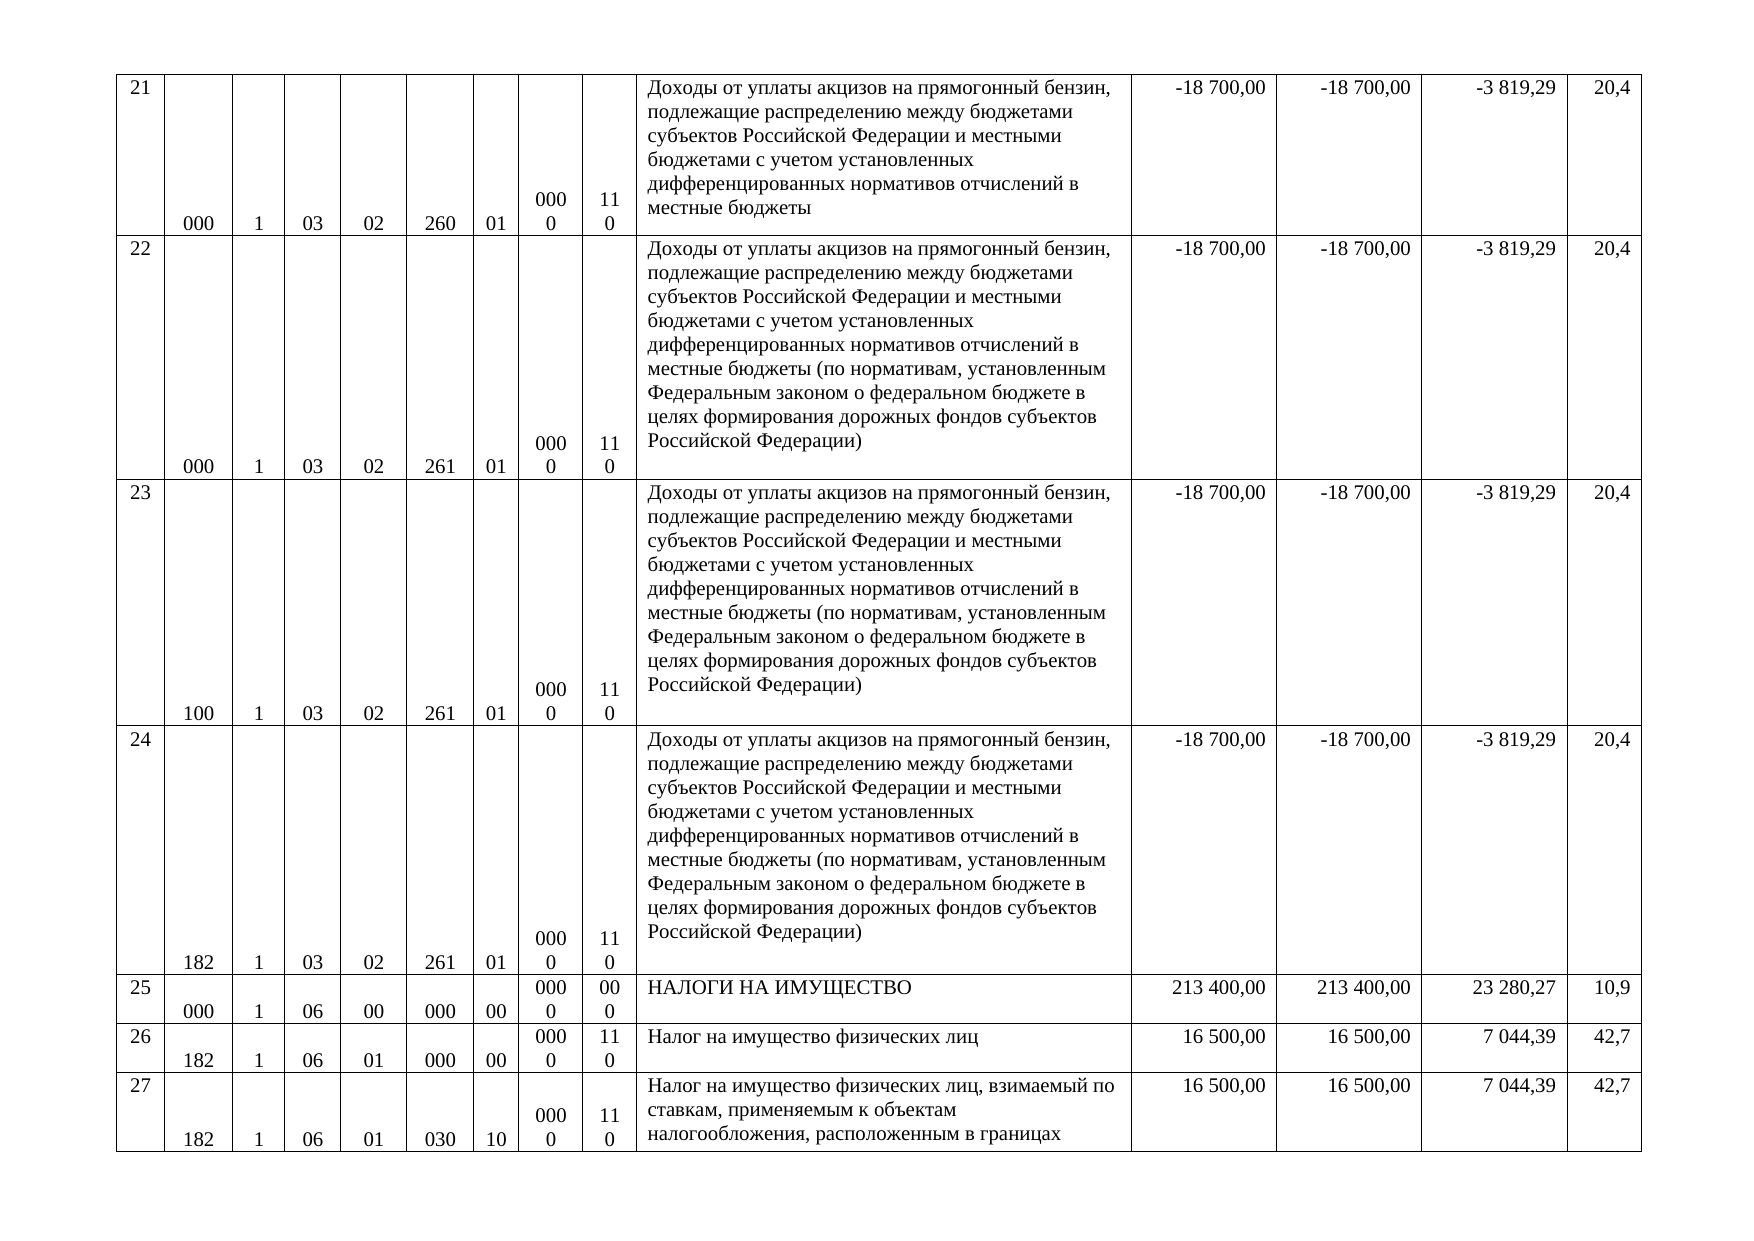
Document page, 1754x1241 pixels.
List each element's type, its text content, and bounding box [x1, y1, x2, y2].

table_cell -18 700,00 [1277, 236, 1421, 478]
table_cell 03 [285, 236, 340, 478]
table_cell 0000 [519, 480, 582, 725]
table_cell 21 [117, 75, 164, 235]
table_cell 7 044,39 [1422, 1073, 1567, 1151]
table_cell Доходы от уплаты акцизов на прямогонный бензин, подлежащие распределению между бюджетами субъектов Российской Федерации и местными бюджетами с учетом установленных дифференцированных нормативов отчислений в местные бюджеты (по нормативам, установленным Федеральным законом о федеральном бюджете в целях формирования дорожных фондов субъектов Российской Федерации) [637, 480, 1131, 725]
table_cell -18 700,00 [1277, 480, 1421, 725]
table_cell 27 [117, 1073, 164, 1151]
table_cell 06 [285, 1073, 340, 1151]
table_cell 0000 [519, 1024, 582, 1072]
table_cell 110 [583, 1024, 636, 1072]
table_cell НАЛОГИ НА ИМУЩЕСТВО [637, 975, 1131, 1023]
table_cell 1 [233, 975, 284, 1023]
table_cell 03 [285, 75, 340, 235]
table_cell 000 [165, 975, 232, 1023]
table_cell 213 400,00 [1132, 975, 1276, 1023]
table_cell 261 [407, 480, 473, 725]
table_cell 100 [165, 480, 232, 725]
table_cell 20,4 [1568, 236, 1641, 478]
table_cell 261 [407, 236, 473, 478]
table_cell 01 [341, 1024, 406, 1072]
table_cell -18 700,00 [1132, 75, 1276, 235]
table_cell 110 [583, 1073, 636, 1151]
table_cell 182 [165, 1024, 232, 1072]
table_cell 10,9 [1568, 975, 1641, 1023]
table_cell -18 700,00 [1277, 726, 1421, 974]
table_cell 213 400,00 [1277, 975, 1421, 1023]
table_cell 1 [233, 75, 284, 235]
table_cell 16 500,00 [1277, 1024, 1421, 1072]
table_cell 16 500,00 [1132, 1073, 1276, 1151]
table_cell 02 [341, 236, 406, 478]
table_cell 42,7 [1568, 1024, 1641, 1072]
table_cell 0000 [519, 75, 582, 235]
table_cell 030 [407, 1073, 473, 1151]
table_cell -18 700,00 [1277, 75, 1421, 235]
table_cell -3 819,29 [1422, 75, 1567, 235]
table_cell 261 [407, 726, 473, 974]
table_cell Доходы от уплаты акцизов на прямогонный бензин, подлежащие распределению между бюджетами субъектов Российской Федерации и местными бюджетами с учетом установленных дифференцированных нормативов отчислений в местные бюджеты [637, 75, 1131, 235]
table_cell 7 044,39 [1422, 1024, 1567, 1072]
table_cell 01 [474, 726, 518, 974]
table_cell 00 [474, 975, 518, 1023]
table_cell 000 [407, 975, 473, 1023]
table_cell 00 [474, 1024, 518, 1072]
table_cell 01 [341, 1073, 406, 1151]
table_cell 20,4 [1568, 75, 1641, 235]
table_cell 182 [165, 1073, 232, 1151]
table_cell 42,7 [1568, 1073, 1641, 1151]
table_cell 0000 [519, 975, 582, 1023]
table_cell 06 [285, 1024, 340, 1072]
table_cell -3 819,29 [1422, 480, 1567, 725]
table_cell 10 [474, 1073, 518, 1151]
table_cell 02 [341, 75, 406, 235]
table_cell 000 [407, 1024, 473, 1072]
table_cell 02 [341, 726, 406, 974]
table_cell 110 [583, 236, 636, 478]
table_cell 110 [583, 480, 636, 725]
table_cell Налог на имущество физических лиц [637, 1024, 1131, 1072]
table_cell 24 [117, 726, 164, 974]
table_cell 26 [117, 1024, 164, 1072]
table_cell 20,4 [1568, 480, 1641, 725]
table_cell 01 [474, 236, 518, 478]
table_cell 01 [474, 75, 518, 235]
table_cell 00 [341, 975, 406, 1023]
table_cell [637, 1073, 1131, 1151]
table_cell 1 [233, 480, 284, 725]
table_cell 0000 [519, 726, 582, 974]
table_cell 22 [117, 236, 164, 478]
table_cell -18 700,00 [1132, 726, 1276, 974]
table_cell -3 819,29 [1422, 236, 1567, 478]
table_cell 000 [165, 75, 232, 235]
table_cell 182 [165, 726, 232, 974]
table_cell 01 [474, 480, 518, 725]
table_cell Доходы от уплаты акцизов на прямогонный бензин, подлежащие распределению между бюджетами субъектов Российской Федерации и местными бюджетами с учетом установленных дифференцированных нормативов отчислений в местные бюджеты (по нормативам, установленным Федеральным законом о федеральном бюджете в целях формирования дорожных фондов субъектов Российской Федерации) [637, 726, 1131, 974]
table_cell -3 819,29 [1422, 726, 1567, 974]
table_cell 1 [233, 726, 284, 974]
table_cell 110 [583, 75, 636, 235]
table_cell 20,4 [1568, 726, 1641, 974]
table_cell 02 [341, 480, 406, 725]
table_cell 1 [233, 1024, 284, 1072]
table_cell 23 [117, 480, 164, 725]
table_cell 23 280,27 [1422, 975, 1567, 1023]
table_cell 260 [407, 75, 473, 235]
table_cell 000 [165, 236, 232, 478]
table_cell 16 500,00 [1277, 1073, 1421, 1151]
table_cell 06 [285, 975, 340, 1023]
table_cell 000 [583, 975, 636, 1023]
table_cell 16 500,00 [1132, 1024, 1276, 1072]
table_cell 0000 [519, 236, 582, 478]
table_cell 0000 [519, 1073, 582, 1151]
table_cell 1 [233, 236, 284, 478]
table_cell -18 700,00 [1132, 236, 1276, 478]
table_cell 03 [285, 726, 340, 974]
table_cell 25 [117, 975, 164, 1023]
table_cell -18 700,00 [1132, 480, 1276, 725]
table_cell 03 [285, 480, 340, 725]
table_cell 110 [583, 726, 636, 974]
table_cell 1 [233, 1073, 284, 1151]
table_cell Доходы от уплаты акцизов на прямогонный бензин, подлежащие распределению между бюджетами субъектов Российской Федерации и местными бюджетами с учетом установленных дифференцированных нормативов отчислений в местные бюджеты (по нормативам, установленным Федеральным законом о федеральном бюджете в целях формирования дорожных фондов субъектов Российской Федерации) [637, 236, 1131, 478]
